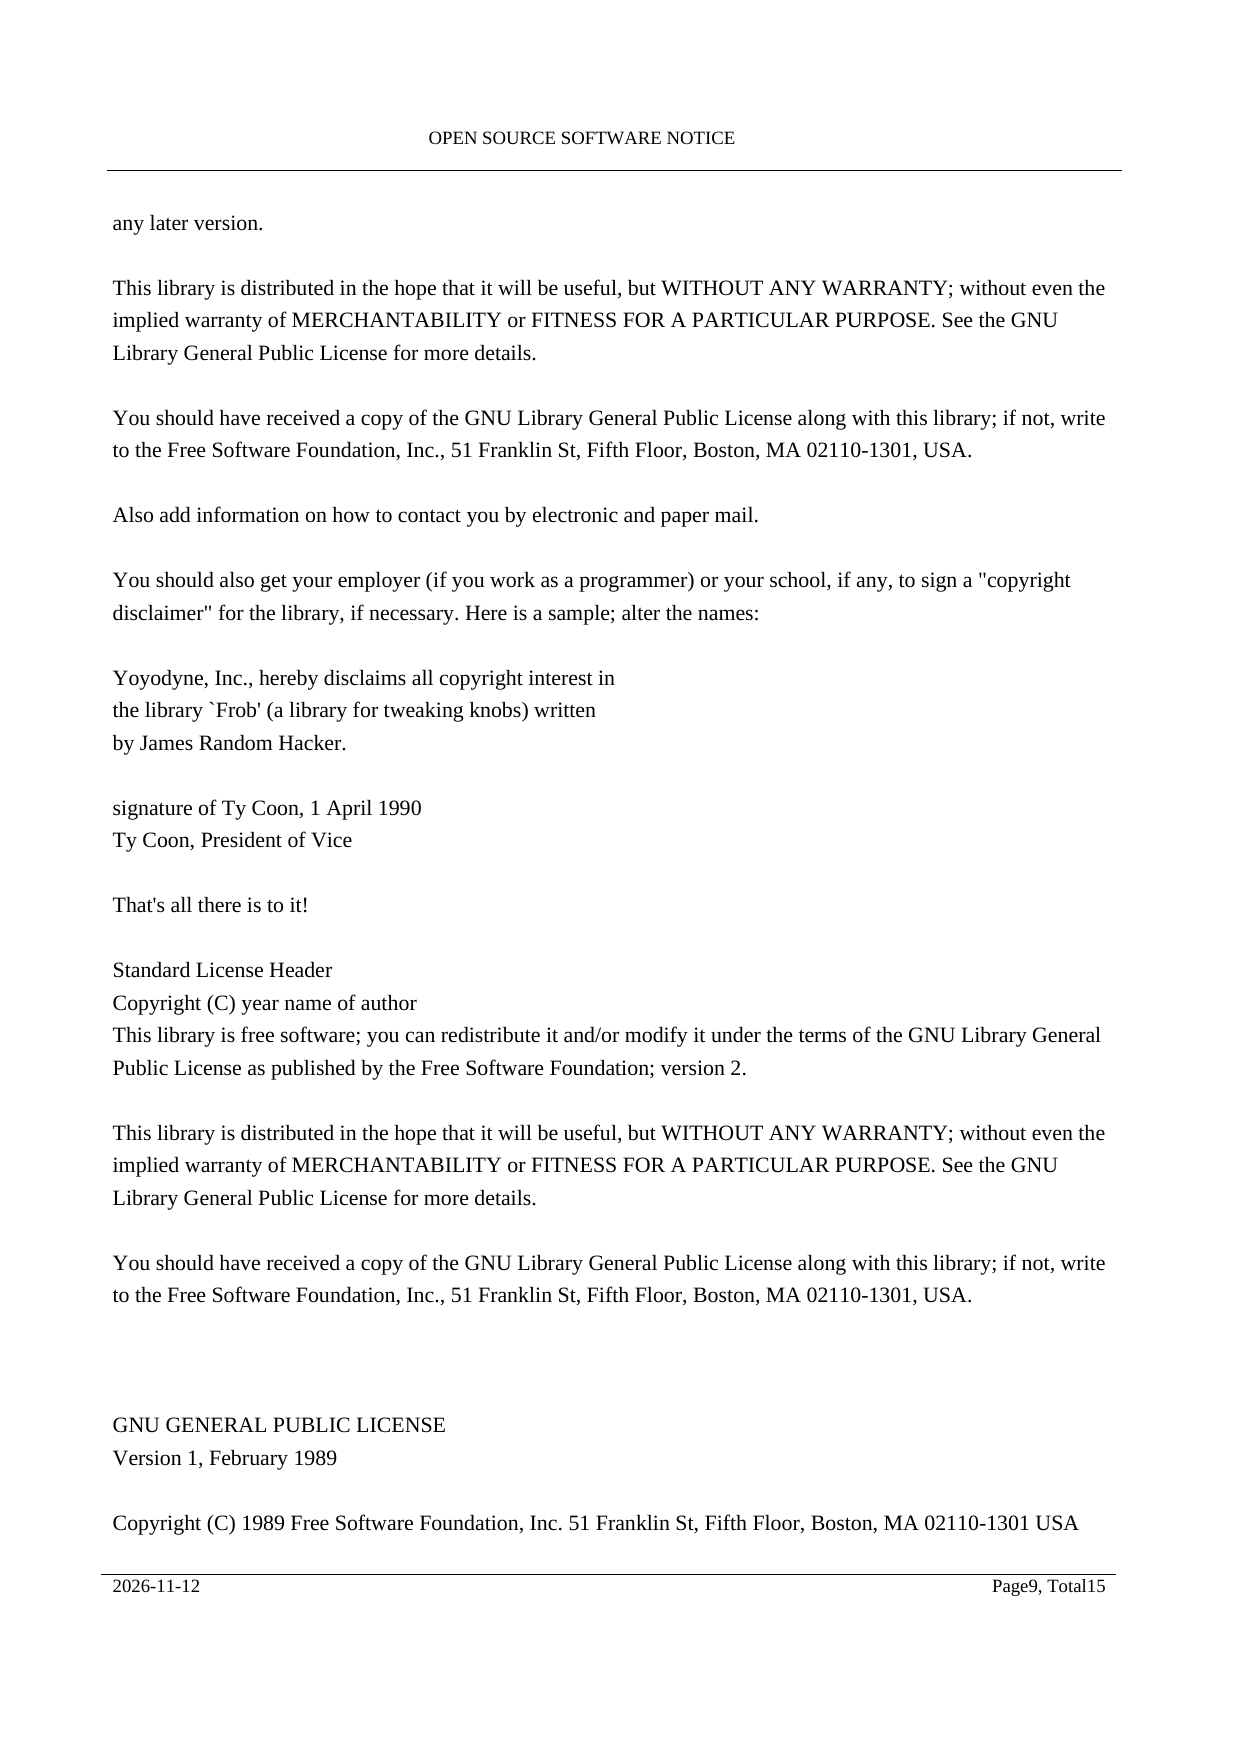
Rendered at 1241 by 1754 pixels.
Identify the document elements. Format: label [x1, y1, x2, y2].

text [112, 206, 1128, 1539]
